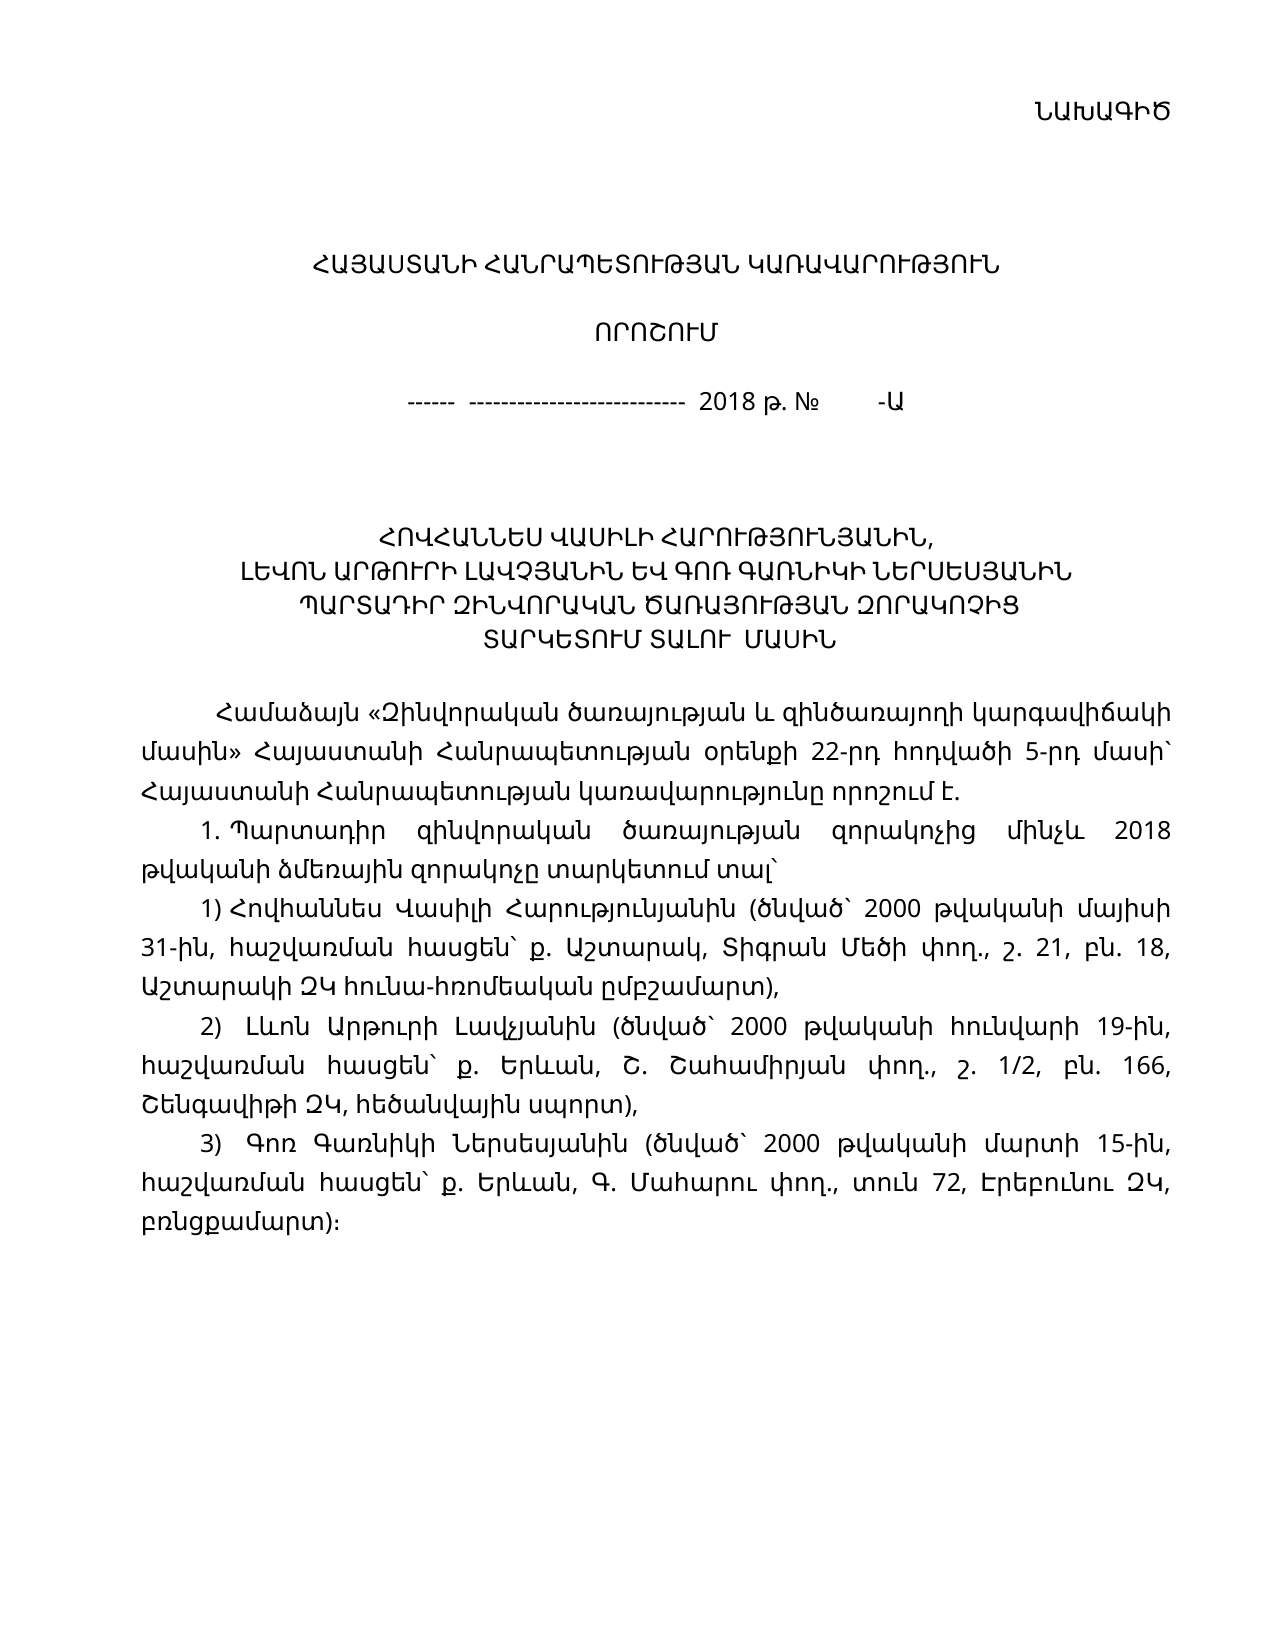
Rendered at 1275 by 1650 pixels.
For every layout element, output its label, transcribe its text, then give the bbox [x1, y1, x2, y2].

list Հովհաննես Վասիլի Հարությունյանին (ծնված` 2000 թվականի մայիսի 31-ին, հաշվառման հասցեն՝ ք. Աշտարակ, Տիգրան Մեծի փող., շ. 21, բն. 18, Աշտարակի ԶԿ հունա-հռոմեական ըմբշամարտ), [141, 891, 1172, 1003]
text ՀՈՎՀԱՆՆԵՍ ՎԱՍԻԼԻ ՀԱՐՈՒԹՅՈՒՆՅԱՆԻՆ, [141, 519, 1172, 553]
text ՊԱՐՏԱԴԻՐ ԶԻՆՎՈՐԱԿԱՆ ԾԱՌԱՅՈՒԹՅԱՆ ԶՈՐԱԿՈՉԻՑ [141, 588, 1172, 622]
text ------ --------------------------- 2018 թ. № -Ա [141, 383, 1172, 417]
text Համաձայն «Զինվորական ծառայության և զինծառայողի կարգավիճակի մասին» Հայաստանի Հանրապետության օրենքի 22-րդ հոդվածի 5-րդ մասի` Հայաuտանի Հանրապետության կառավարությունը որոշում է. [141, 695, 1172, 807]
text ՀԱՅԱUՏԱՆԻ ՀԱՆՐԱՊԵՏՈՒԹՅԱՆ ԿԱՌԱՎԱՐՈՒԹՅՈՒՆ [141, 247, 1172, 281]
text ՏԱՐԿԵՏՈՒՄ ՏԱԼՈՒ ՄԱUԻՆ [141, 622, 1172, 656]
text ՆԱԽԱԳԻԾ [141, 94, 1172, 128]
list Գոռ Գառնիկի Ներսեսյանին (ծնված` 2000 թվականի մարտի 15-ին, հաշվառման հասցեն՝ ք. Երևան, Գ. Մահարու փող., տուն 72, Էրեբունու ԶԿ, բռնցքամարտ)։ [141, 1126, 1172, 1238]
text ՈՐՈՇՈՒՄ [141, 315, 1172, 349]
text ԼԵՎՈՆ ԱՐԹՈՒՐԻ ԼԱՎՉՅԱՆԻՆ ԵՎ ԳՈՌ ԳԱՌՆԻԿԻ ՆԵՐՍԵՍՅԱՆԻՆ [141, 553, 1172, 588]
list Լևոն Արթուրի Լավչյանին (ծնված` 2000 թվականի հունվարի 19-ին, հաշվառման հասցեն՝ ք. Երևան, Շ. Շահամիրյան փող., շ. 1/2, բն. 166, Շենգավիթի ԶԿ, հեծանվային սպորտ), [141, 1008, 1172, 1121]
list Պարտադիր զինվորական ծառայության զորակոչից մինչև 2018 թվականի ձմեռային զորակոչը տարկետում տալ՝ [141, 812, 1172, 886]
